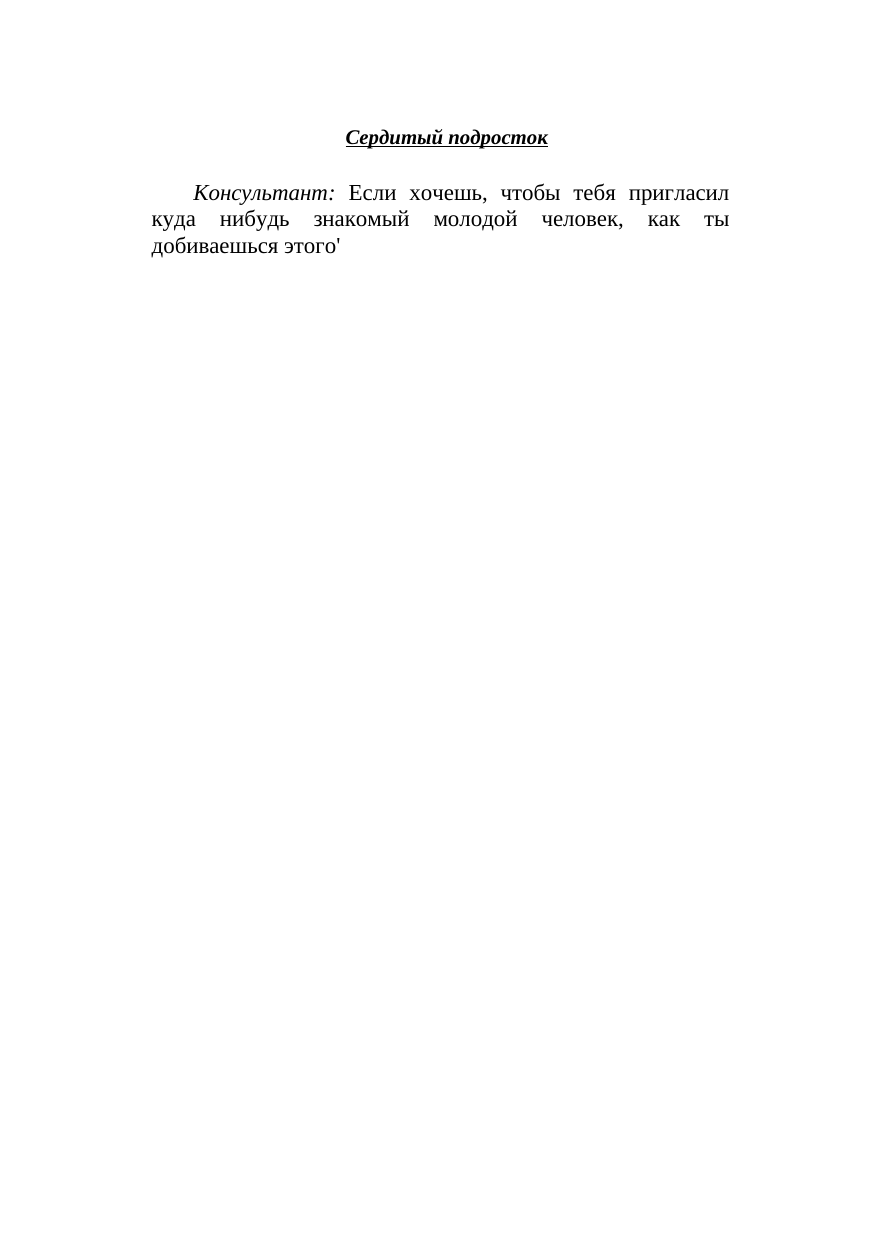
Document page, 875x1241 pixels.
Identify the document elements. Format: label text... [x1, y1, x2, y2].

text Консультант: Если хочешь, чтобы тебя пригласил куда нибудь знакомый молодой человек, как ты добиваешься этого' [151, 179, 730, 259]
